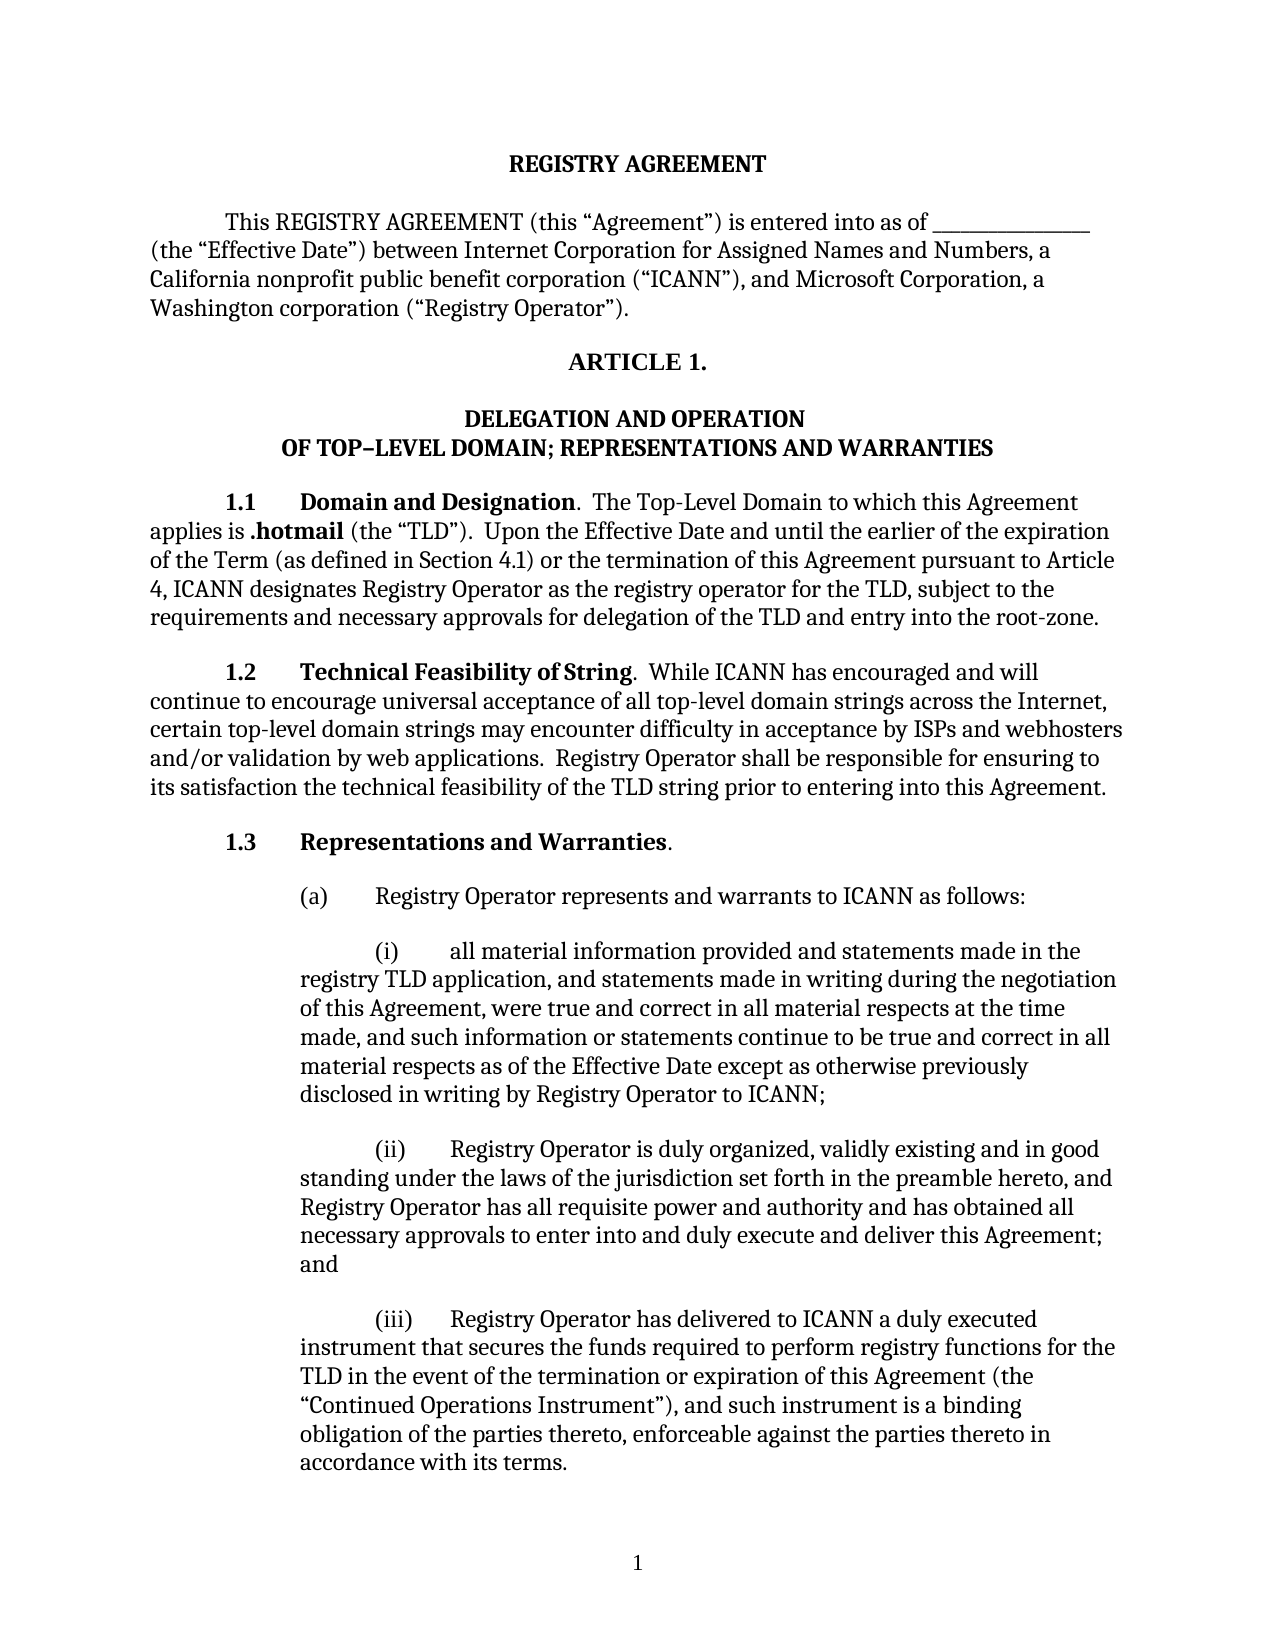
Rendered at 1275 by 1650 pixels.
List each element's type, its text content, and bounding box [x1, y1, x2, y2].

text all material information provided and statements made in the registry TLD application, and statements made in writing during the negotiation of this Agreement, were true and correct in all material respects at the time made, and such information or statements continue to be true and correct in all material respects as of the Effective Date except as otherwise previously disclosed in writing by Registry Operator to ICANN; [300, 936, 1125, 1109]
text This REGISTRY AGREEMENT (this “Agreement”) is entered into as of _________________ (the “Effective Date”) between Internet Corporation for Assigned Names and Numbers, a California nonprofit public benefit corporation (“ICANN”), and Microsoft Corporation, a Washington corporation (“Registry Operator”). [150, 207, 1125, 322]
text Domain and Designation. The Top-Level Domain to which this Agreement applies is .hotmail (the “TLD”). Upon the Effective Date and until the earlier of the expiration of the Term (as defined in Section 4.1) or the termination of this Agreement pursuant to Article 4, ICANN designates Registry Operator as the registry operator for the TLD, subject to the requirements and necessary approvals for delegation of the TLD and entry into the root-zone. [150, 487, 1125, 632]
text Registry Operator represents and warrants to ICANN as follows: [150, 881, 1125, 911]
title REGISTRY AGREEMENT [150, 150, 1125, 179]
text Registry Operator has delivered to ICANN a duly executed instrument that secures the funds required to perform registry functions for the TLD in the event of the termination or expiration of this Agreement (the “Continued Operations Instrument”), and such instrument is a binding obligation of the parties thereto, enforceable against the parties thereto in accordance with its terms. [300, 1304, 1125, 1477]
text Representations and Warranties. [150, 827, 1125, 856]
text Technical Feasibility of String. While ICANN has encouraged and will continue to encourage universal acceptance of all top-level domain strings across the Internet, certain top-level domain strings may encounter difficulty in acceptance by ISPs and webhosters and/or validation by web applications. Registry Operator shall be responsible for ensuring to its satisfaction the technical feasibility of the TLD string prior to entering into this Agreement. [150, 657, 1125, 802]
text Registry Operator is duly organized, validly existing and in good standing under the laws of the jurisdiction set forth in the preamble hereto, and Registry Operator has all requisite power and authority and has obtained all necessary approvals to enter into and duly execute and deliver this Agreement; and [300, 1134, 1125, 1279]
text DELEGATION AND OPERATION OF TOP–LEVEL DOMAIN; REPRESENTATIONS AND WARRANTIES [150, 347, 1125, 462]
